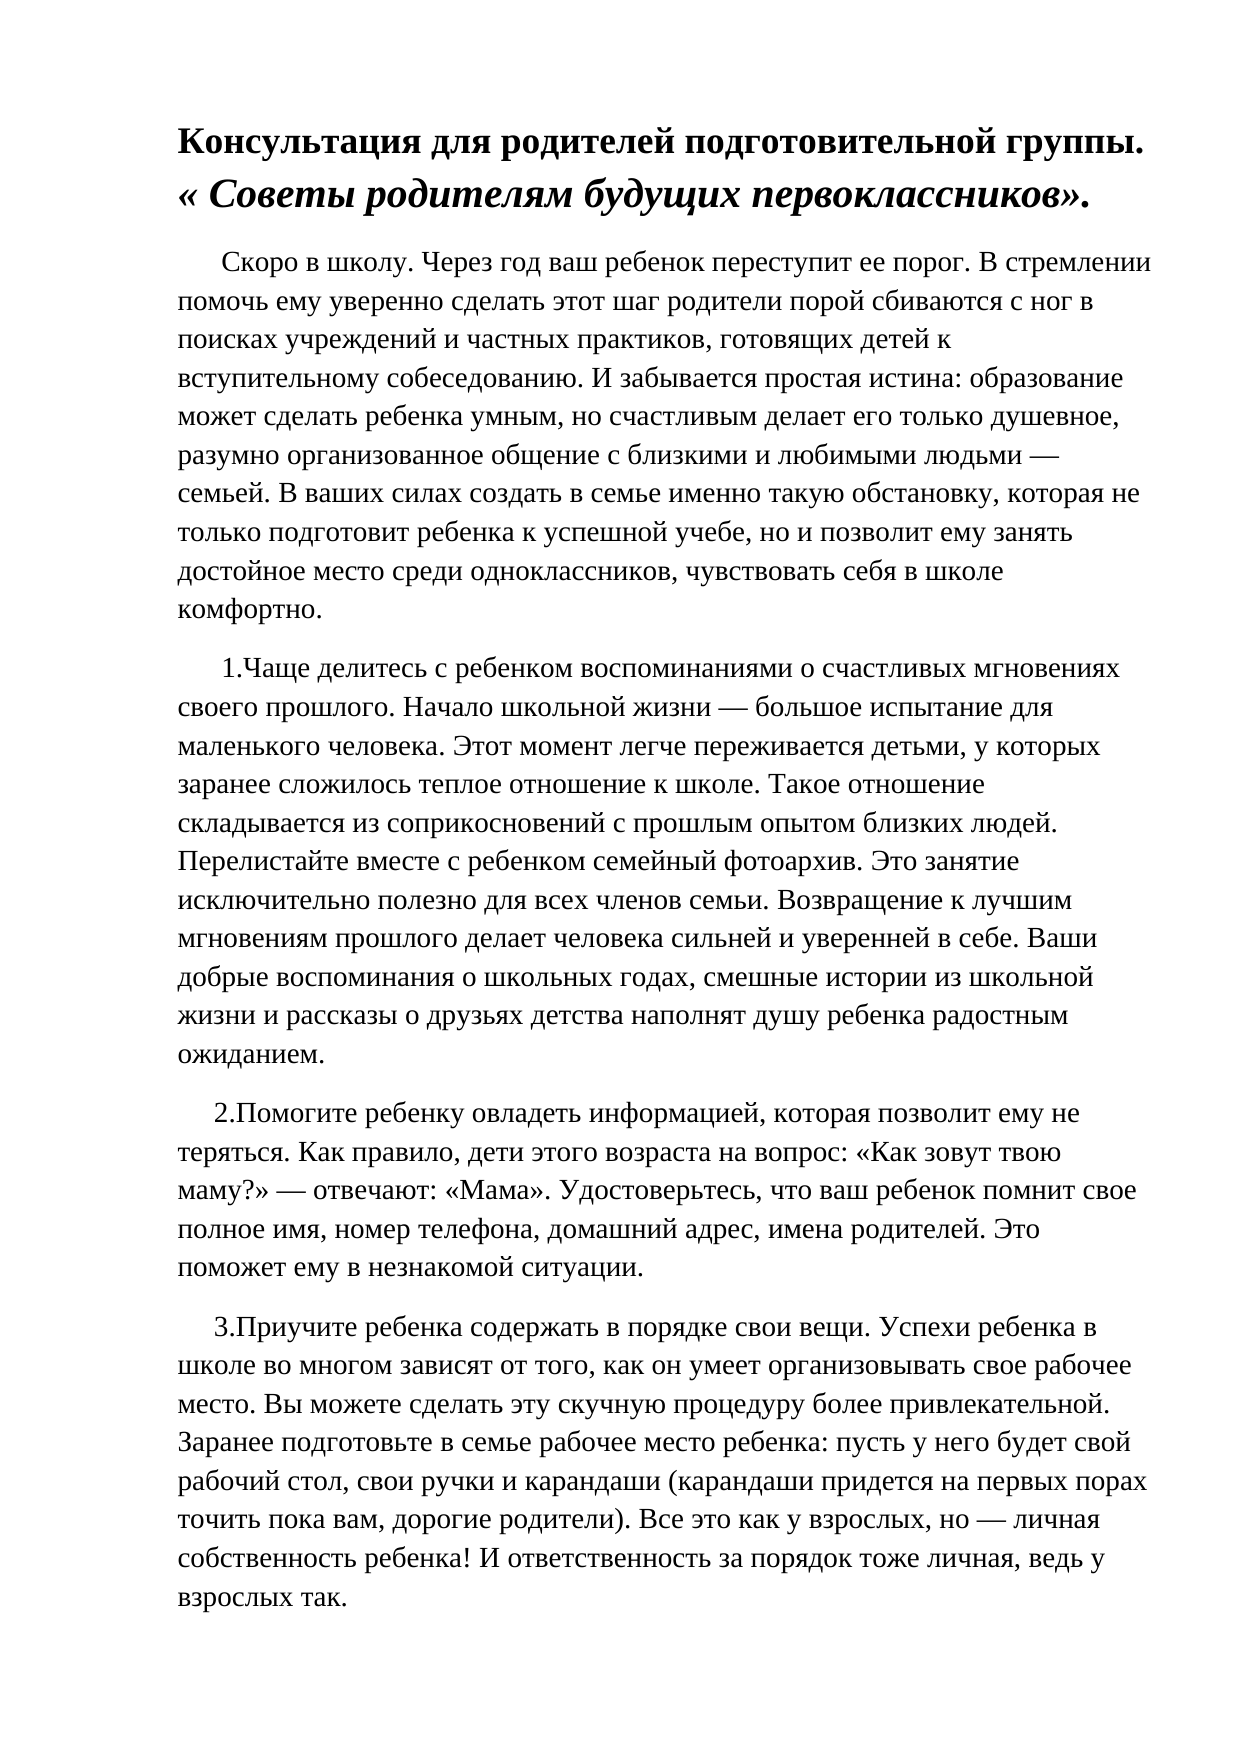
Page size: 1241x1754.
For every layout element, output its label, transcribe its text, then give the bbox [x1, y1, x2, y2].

text 2.Помогите ребенку овладеть информацией, которая позволит ему не теряться. Как правило, дети этого возраста на вопрос: «Как зовут твою маму?» — отвечают: «Мама». Удостоверьтесь, что ваш ребенок помнит свое полное имя, номер телефона, домашний адрес, имена родителей. Это поможет ему в незнакомой ситуации. [177, 1095, 1152, 1283]
text Скоро в школу. Через год ваш ребенок переступит ее порог. В стремлении помочь ему уверенно сделать этот шаг родители порой сбиваются с ног в поисках учреждений и частных практиков, готовящих детей к вступительному собеседованию. И забывается простая истина: образование может сделать ребенка умным, но счастливым делает его только душевное, разумно организованное общение с близкими и любимыми людьми — семьей. В ваших силах создать в семье именно такую обстановку, которая не только подготовит ребенка к успешной учебе, но и позволит ему занять достойное место среди одноклассников, чувствовать себя в школе комфортно. [177, 244, 1152, 625]
text 3.Приучите ребенка содержать в порядке свои вещи. Успехи ребенка в школе во многом зависят от того, как он умеет организовывать свое рабочее место. Вы можете сделать эту скучную процедуру более привлекательной. Заранее подготовьте в семье рабочее место ребенка: пусть у него будет свой рабочий стол, свои ручки и карандаши (карандаши придется на первых порах точить пока вам, дорогие родители). Все это как у взрослых, но — личная собственность ребенка! И ответственность за порядок тоже личная, ведь у взрослых так. [177, 1309, 1152, 1612]
text Консультация для родителей подготовительной группы. « Советы родителям будущих первоклассников». [177, 118, 1152, 216]
text 1.Чаще делитесь с ребенком воспоминаниями о счастливых мгновениях своего прошлого. Начало школьной жизни — большое испытание для маленького человека. Этот момент легче переживается детьми, у которых заранее сложилось теплое отношение к школе. Такое отношение складывается из соприкосновений с прошлым опытом близких людей. Перелистайте вместе с ребенком семейный фотоархив. Это занятие исключительно полезно для всех членов семьи. Возвращение к лучшим мгновениям прошлого делает человека сильней и уверенней в себе. Ваши добрые воспоминания о школьных годах, смешные истории из школьной жизни и рассказы о друзьях детства наполнят душу ребенка радостным ожиданием. [177, 651, 1152, 1069]
